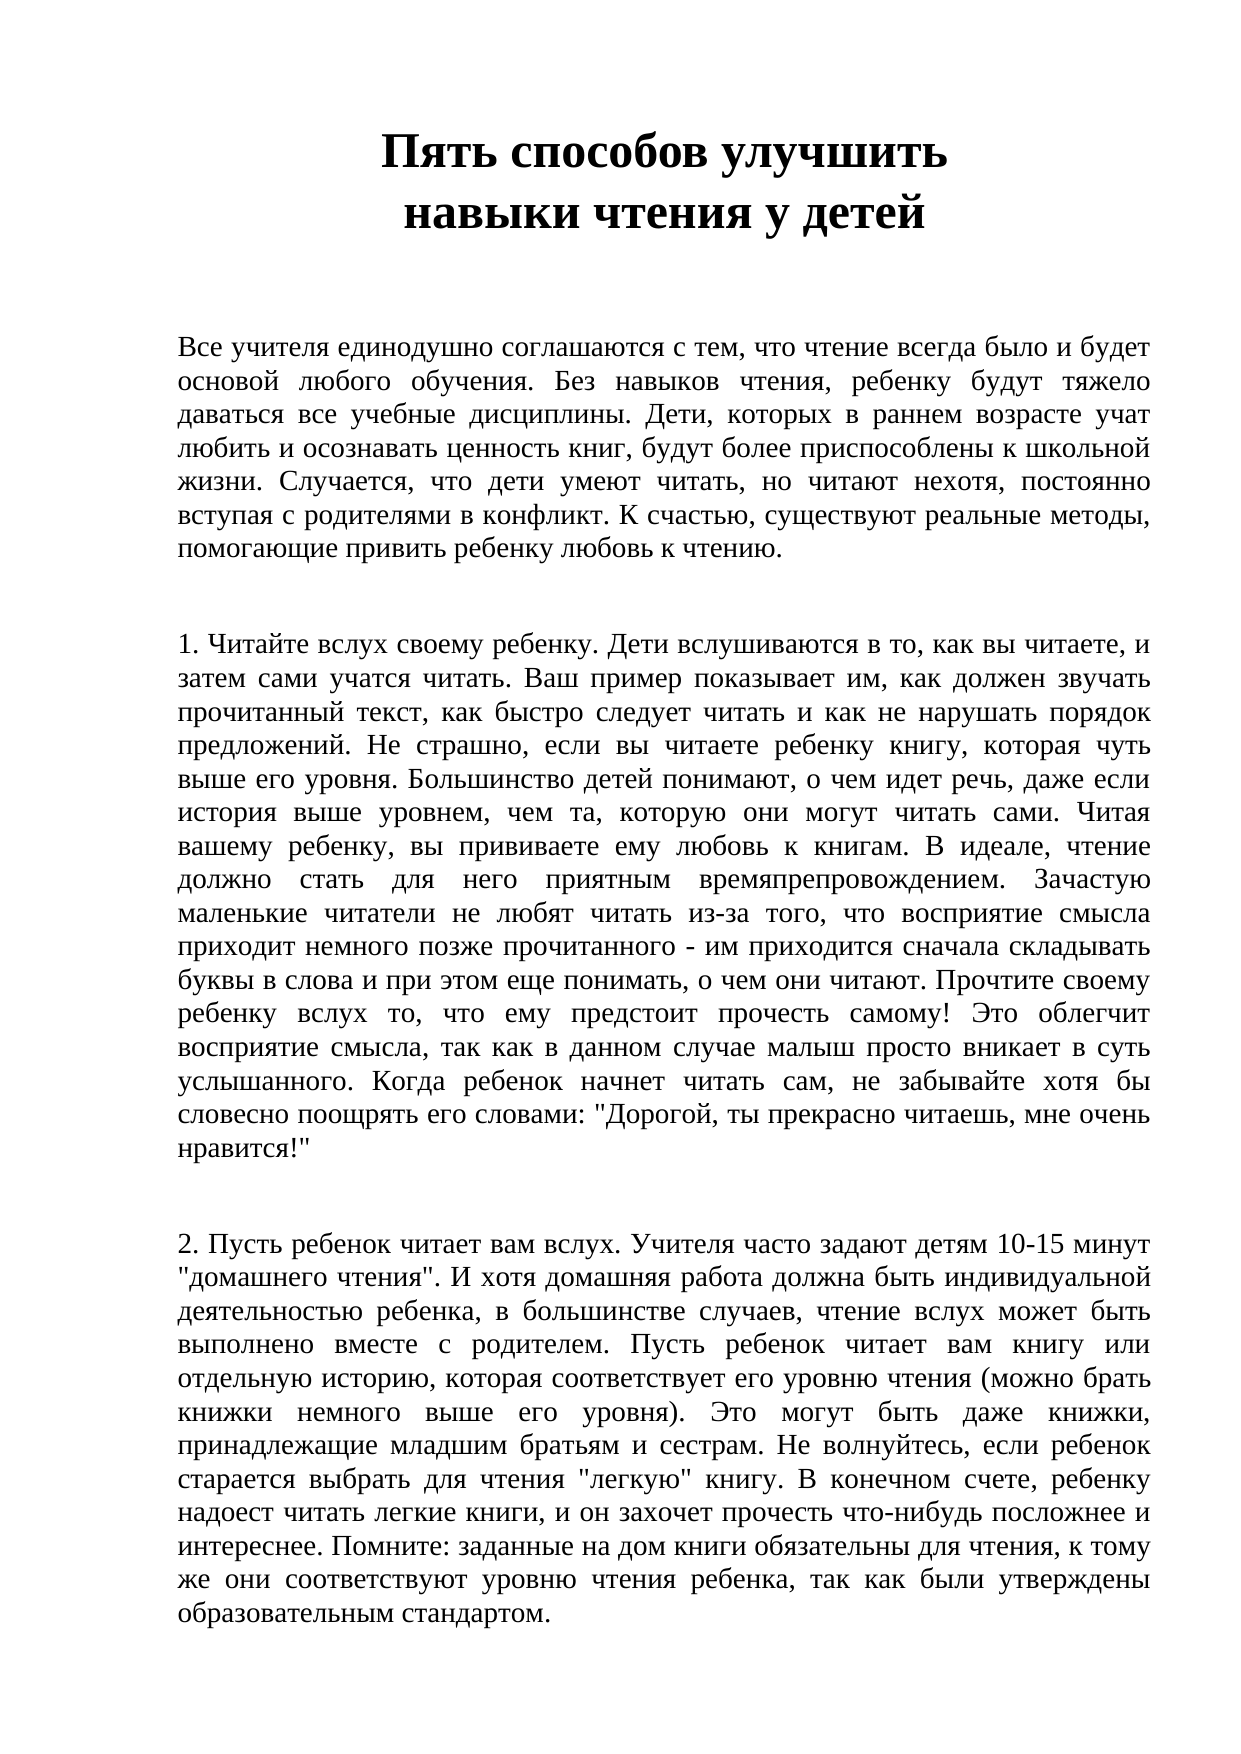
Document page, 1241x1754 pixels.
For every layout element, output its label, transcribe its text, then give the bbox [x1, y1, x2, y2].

text 2. Пусть ребенок читает вам вслух. Учителя часто задают детям 10-15 минут "домашнего чтения". И хотя домашняя работа должна быть индивидуальной деятельностью ребенка, в большинстве случаев, чтение вслух может быть выполнено вместе с родителем. Пусть ребенок читает вам книгу или отдельную историю, которая соответствует его уровню чтения (можно брать книжки немного выше его уровня). Это могут быть даже книжки, принадлежащие младшим братьям и сестрам. Не волнуйтесь, если ребенок старается выбрать для чтения "легкую" книгу. В конечном счете, ребенку надоест читать легкие книги, и он захочет прочесть что-нибудь посложнее и интереснее. Помните: заданные на дом книги обязательны для чтения, к тому же они соответствуют уровню чтения ребенка, так как были утверждены образовательным стандартом. [177, 1192, 1152, 1628]
text Пять способов улучшить [180, 121, 1148, 179]
text навыки чтения у детей [180, 182, 1148, 239]
text Все учителя единодушно соглашаются с тем, что чтение всегда было и будет основой любого обучения. Без навыков чтения, ребенку будут тяжело даваться все учебные дисциплины. Дети, которых в раннем возрасте учат любить и осознавать ценность книг, будут более приспособлены к школьной жизни. Случается, что дети умеют читать, но читают нехотя, постоянно вступая с родителями в конфликт. К счастью, существуют реальные методы, помогающие привить ребенку любовь к чтению. [177, 329, 1152, 564]
text 1. Читайте вслух своему ребенку. Дети вслушиваются в то, как вы читаете, и затем сами учатся читать. Ваш пример показывает им, как должен звучать прочитанный текст, как быстро следует читать и как не нарушать порядок предложений. Не страшно, если вы читаете ребенку книгу, которая чуть выше его уровня. Большинство детей понимают, о чем идет речь, даже если история выше уровнем, чем та, которую они могут читать сами. Читая вашему ребенку, вы прививаете ему любовь к книгам. В идеале, чтение должно стать для него приятным времяпрепровождением. Зачастую маленькие читатели не любят читать из-за того, что восприятие смысла приходит немного позже прочитанного - им приходится сначала складывать буквы в слова и при этом еще понимать, о чем они читают. Прочтите своему ребенку вслух то, что ему предстоит прочесть самому! Это облегчит восприятие смысла, так как в данном случае малыш просто вникает в суть услышанного. Когда ребенок начнет читать сам, не забывайте хотя бы словесно поощрять его словами: "Дорогой, ты прекрасно читаешь, мне очень нравится!" [177, 593, 1152, 1163]
